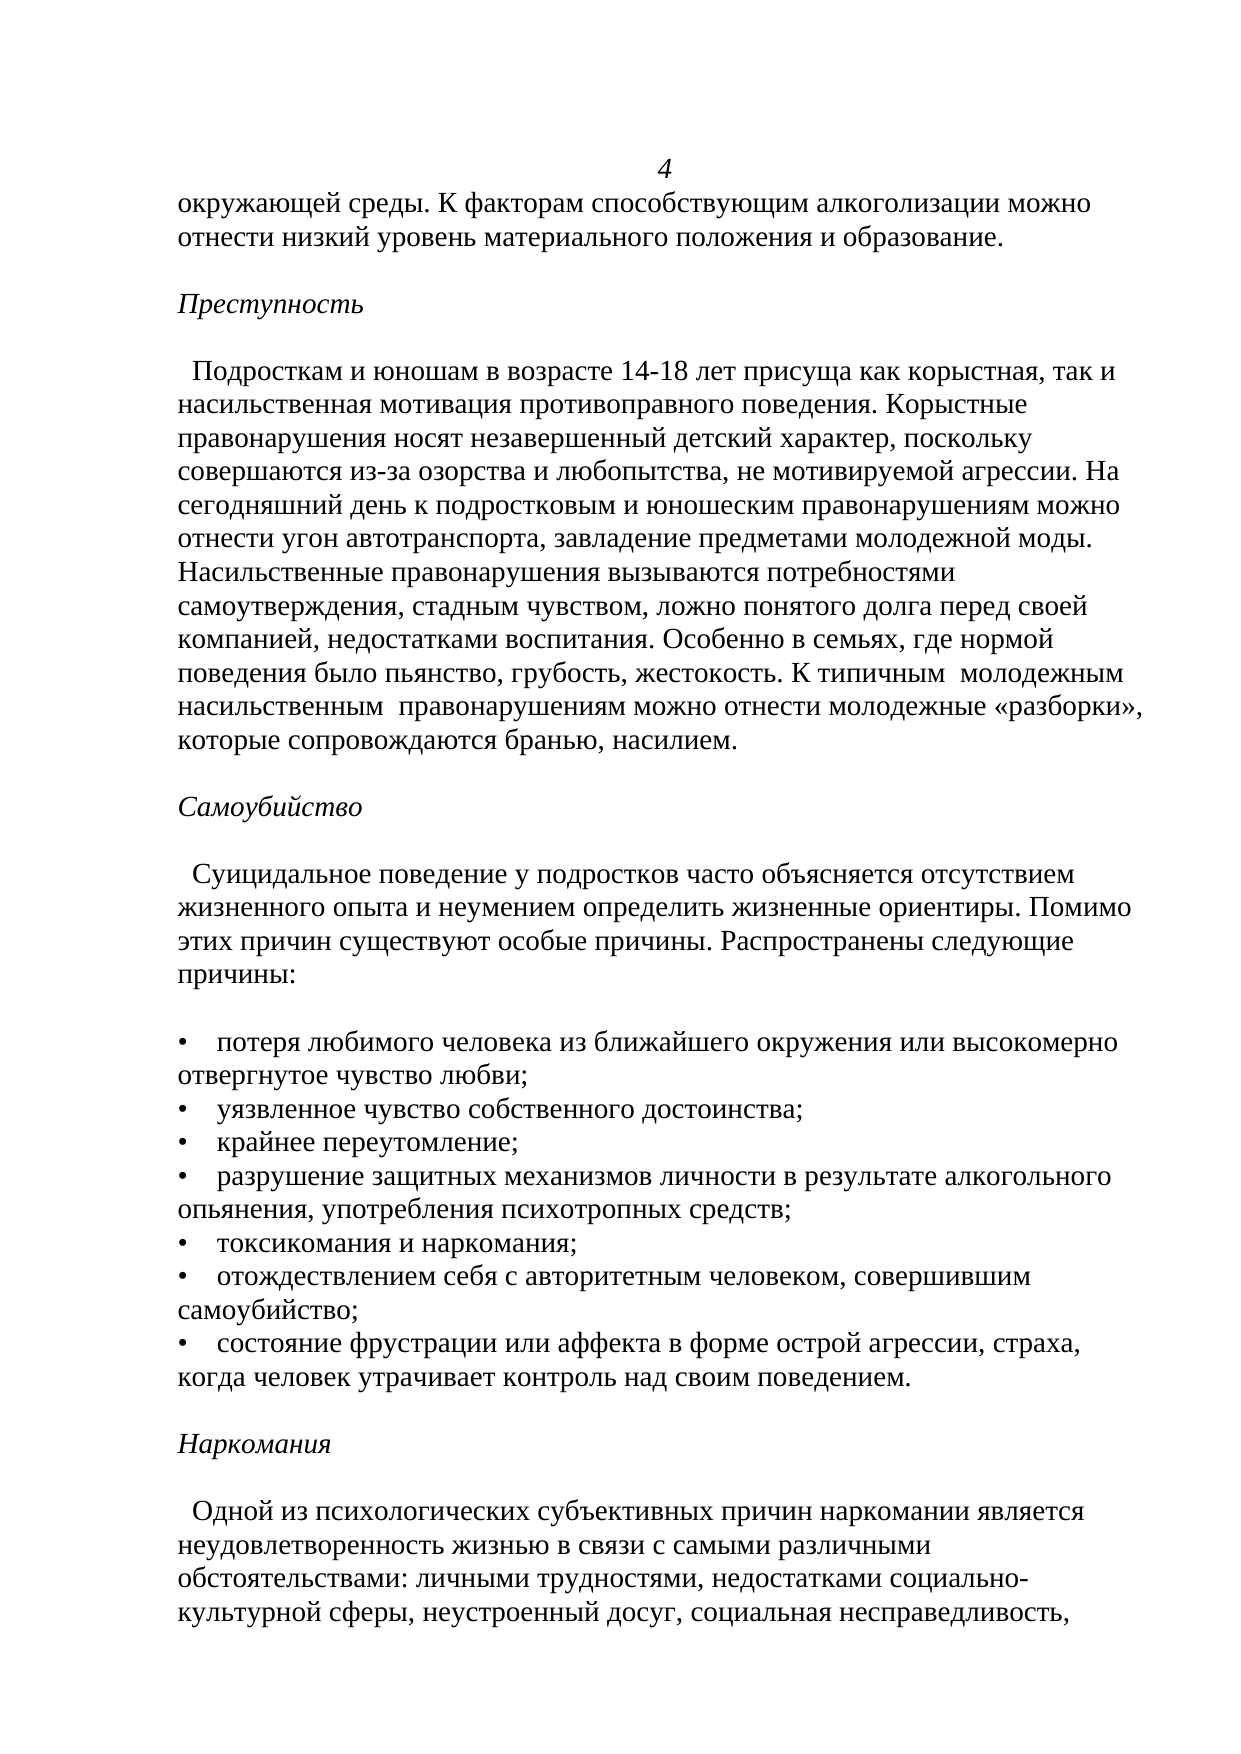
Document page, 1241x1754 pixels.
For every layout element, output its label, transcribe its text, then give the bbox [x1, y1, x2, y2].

text • разрушение защитных механизмов личности в результате алкогольного опьянения, употребления психотропных средств; [177, 1158, 1152, 1225]
text Наркомания [177, 1426, 1152, 1460]
text • уязвленное чувство собственного достоинства; [177, 1091, 1152, 1124]
text 4 [177, 152, 1152, 185]
text Самоубийство [177, 789, 1152, 822]
text Суицидальное поведение у подростков часто объясняется отсутствием жизненного опыта и неумением определить жизненные ориентиры. Помимо этих причин существуют особые причины. Распространены следующие причины: [177, 856, 1152, 990]
text Одной из психологических субъективных причин наркомании является неудовлетворенность жизнью в связи с самыми различными обстоятельствами: личными трудностями, недостатками социально-культурной сферы, неустроенный досуг, социальная несправедливость, [177, 1493, 1152, 1627]
text • потеря любимого человека из ближайшего окружения или высокомерно отвергнутое чувство любви; [177, 1024, 1152, 1091]
text • состояние фрустрации или аффекта в форме острой агрессии, страха, когда человек утрачивает контроль над своим поведением. [177, 1326, 1152, 1393]
text • крайнее переутомление; [177, 1124, 1152, 1158]
text Подросткам и юношам в возрасте 14-18 лет присуща как корыстная, так и насильственная мотивация противоправного поведения. Корыстные правонарушения носят незавершенный детский характер, поскольку совершаются из-за озорства и любопытства, не мотивируемой агрессии. На сегодняшний день к подростковым и юношеским правонарушениям можно отнести угон автотранспорта, завладение предметами молодежной моды. Насильственные правонарушения вызываются потребностями самоутверждения, стадным чувством, ложно понятого долга перед своей компанией, недостатками воспитания. Особенно в семьях, где нормой поведения было пьянство, грубость, жестокость. К типичным молодежным насильственным правонарушениям можно отнести молодежные «разборки», которые сопровождаются бранью, насилием. [177, 353, 1152, 755]
text • токсикомания и наркомания; [177, 1225, 1152, 1258]
text • отождествлением себя с авторитетным человеком, совершившим самоубийство; [177, 1258, 1152, 1326]
text Преступность [177, 286, 1152, 319]
text окружающей среды. К факторам способствующим алкоголизации можно отнести низкий уровень материального положения и образование. [177, 185, 1152, 252]
